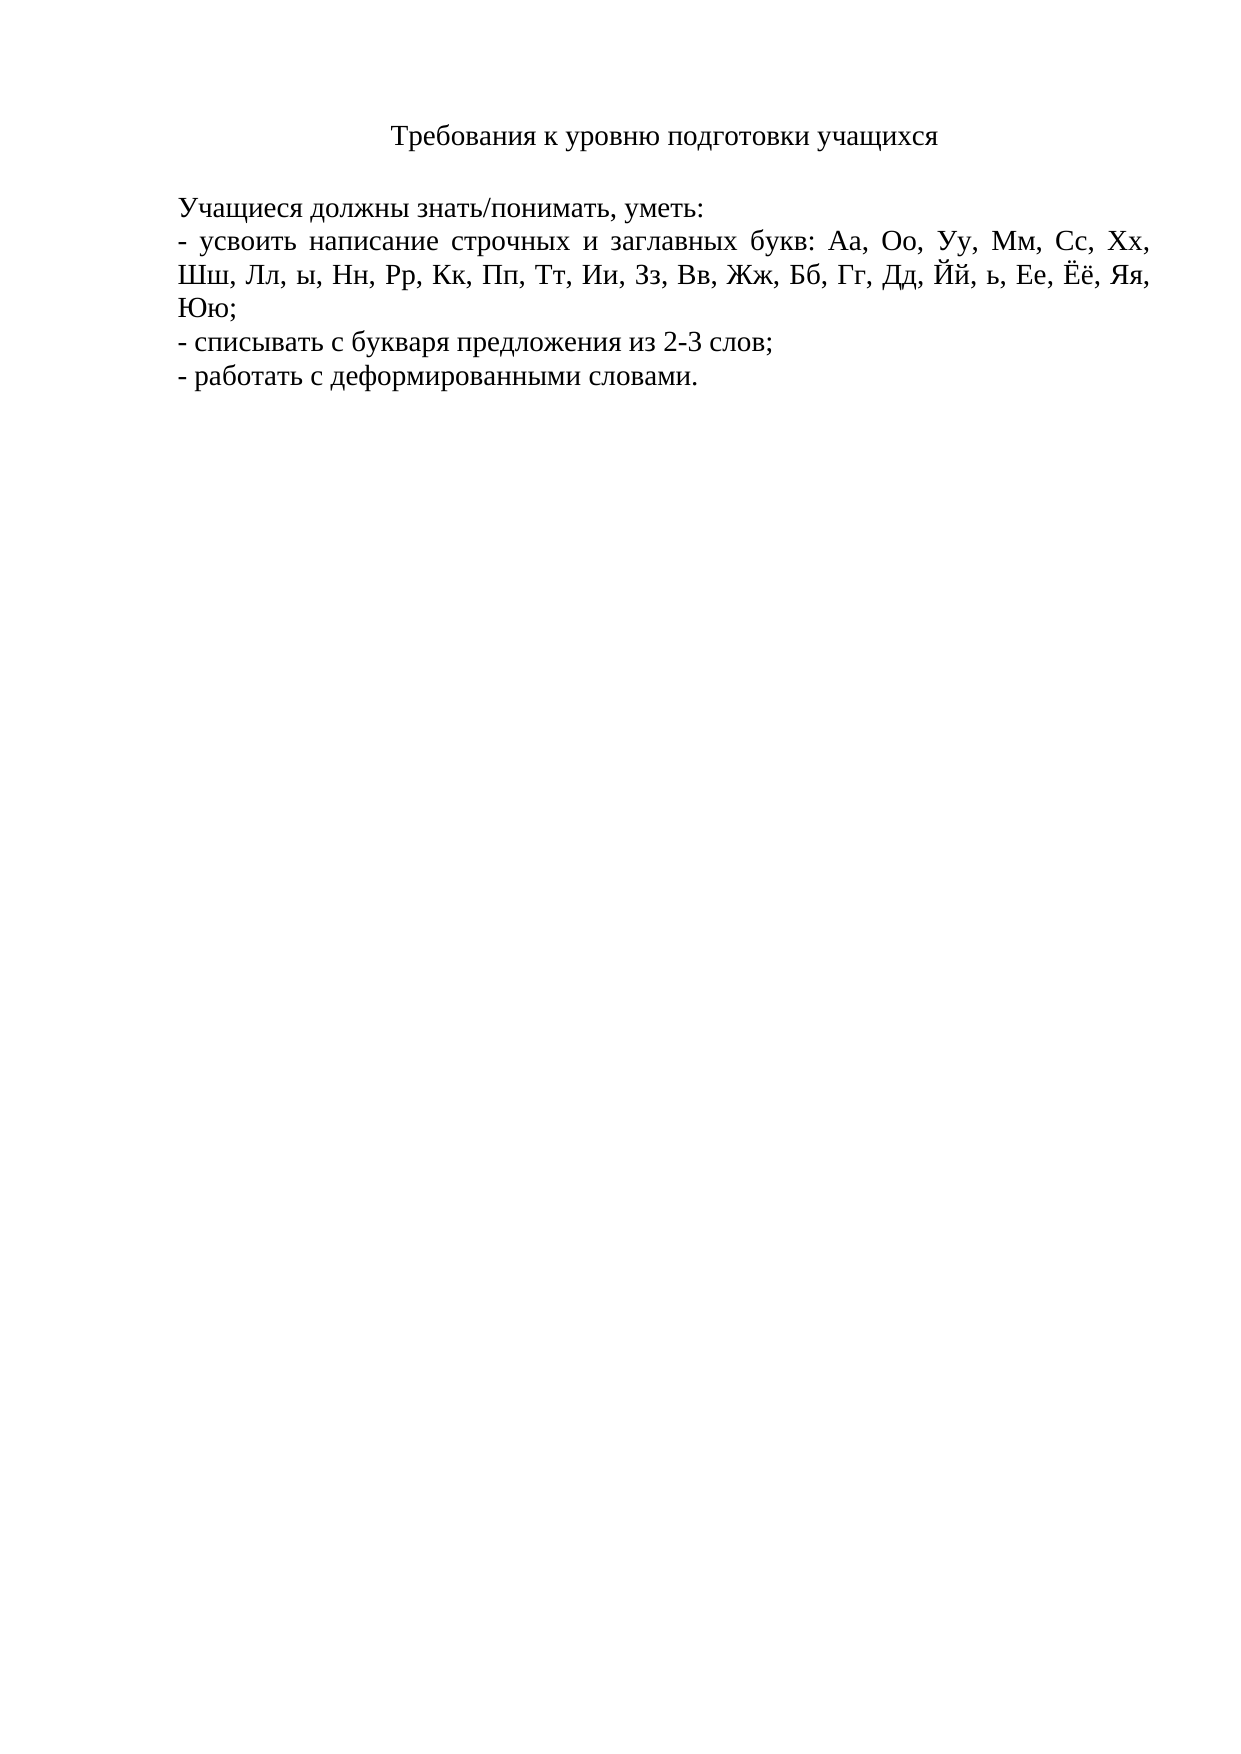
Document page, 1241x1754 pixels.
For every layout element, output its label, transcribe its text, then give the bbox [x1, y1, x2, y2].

text - работать с деформированными словами. [177, 358, 1152, 391]
text - списывать с букваря предложения из 2-3 слов; [177, 324, 1152, 358]
text Учащиеся должны знать/понимать, уметь: [177, 190, 1152, 223]
text - усвоить написание строчных и заглавных букв: Аа, Оо, Уу, Мм, Сс, Хх, Шш, Лл, ы, Нн, Рр, Кк, Пп, Тт, Ии, Зз, Вв, Жж, Бб, Гг, Дд, Йй, ь, Ее, Ёё, Яя, Юю; [177, 223, 1152, 324]
text Требования к уровню подготовки учащихся [177, 118, 1152, 152]
